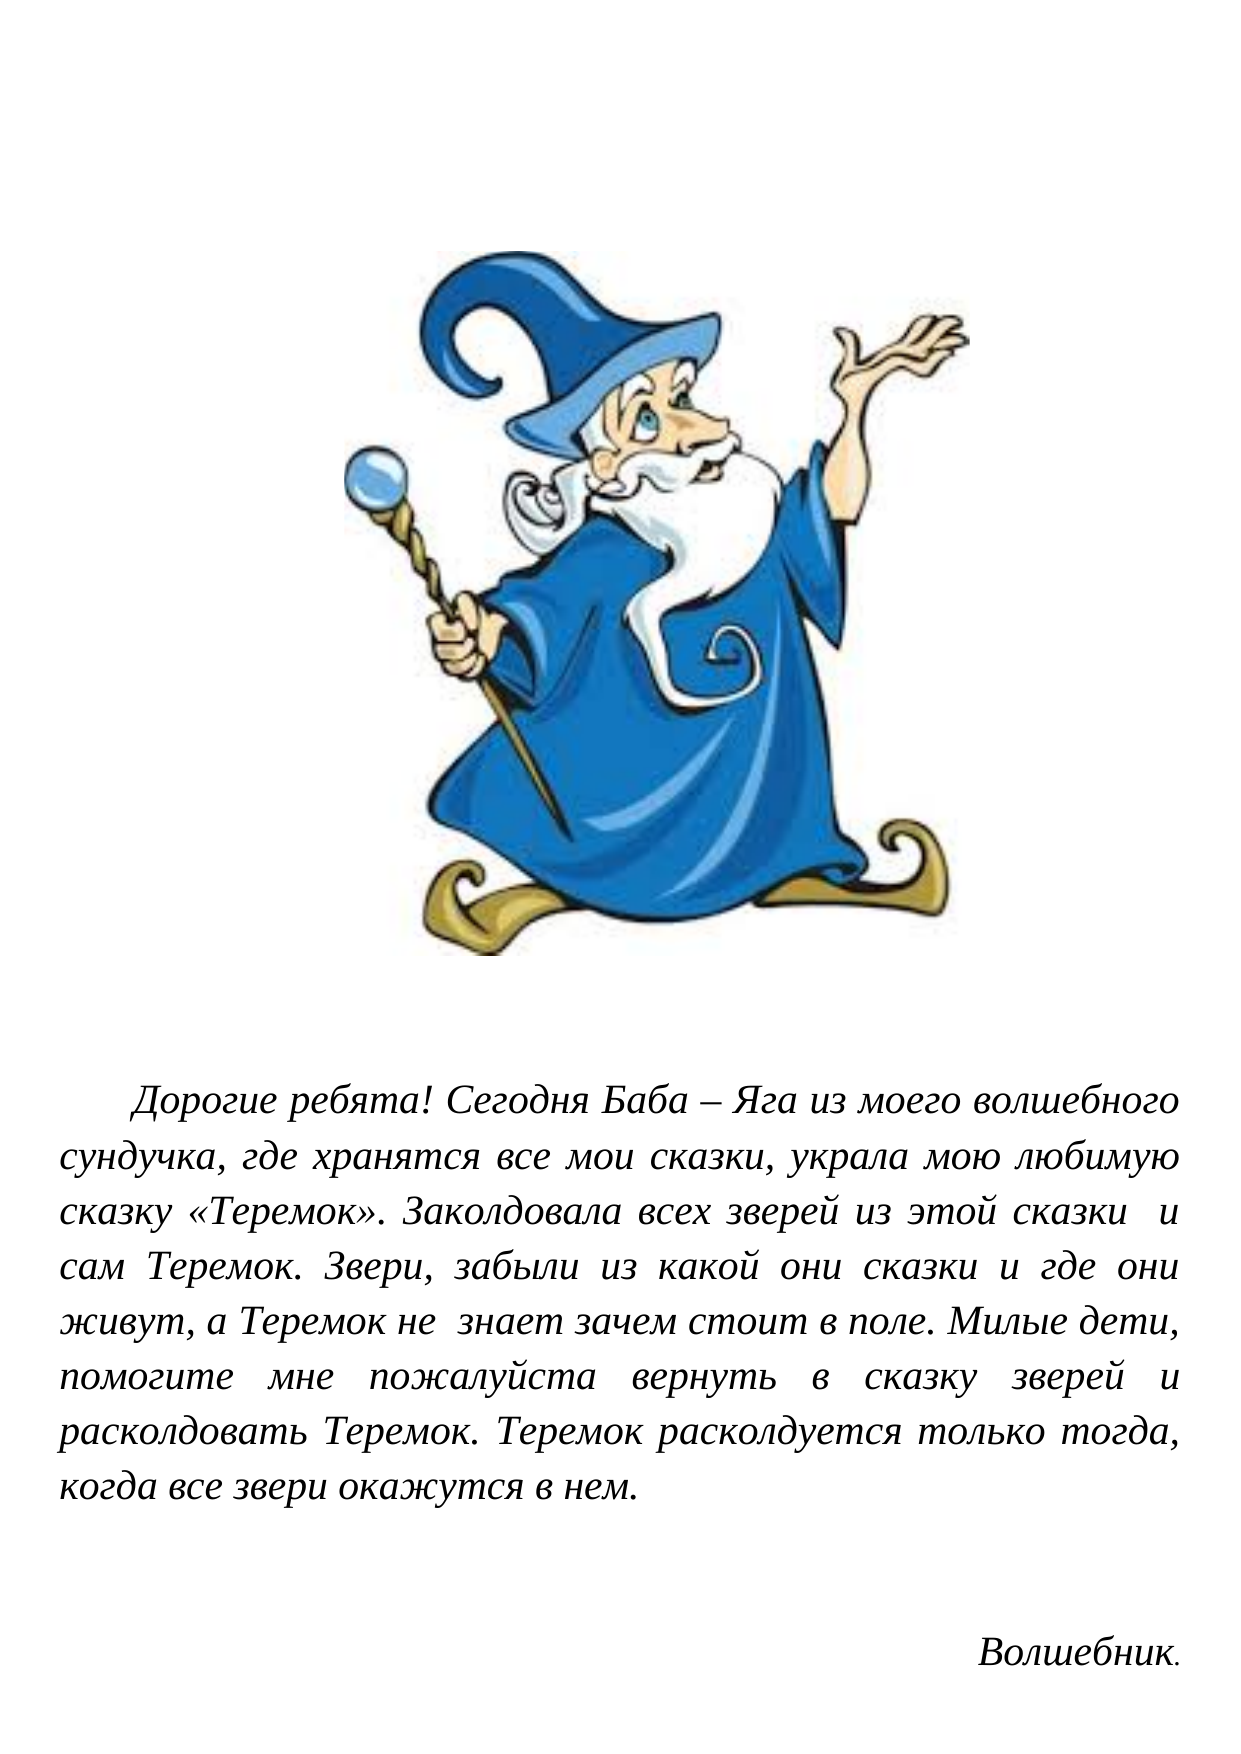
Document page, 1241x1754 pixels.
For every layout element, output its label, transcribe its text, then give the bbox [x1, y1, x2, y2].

picture [344, 251, 970, 956]
text Дорогие ребята! Сегодня Баба – Яга из моего волшебного сундучка, где хранятся все мои сказки, украла мою любимую сказку «Теремок». Заколдовала всех зверей из этой сказки и сам Теремок. Звери, забыли из какой они сказки и где они живут, а Теремок не знает зачем стоит в поле. Милые дети, помогите мне пожалуйста вернуть в сказку зверей и расколдовать Теремок. Теремок расколдуется только тогда, когда все звери окажутся в нем. [59, 1075, 1181, 1509]
text Волшебник. [59, 1626, 1181, 1674]
